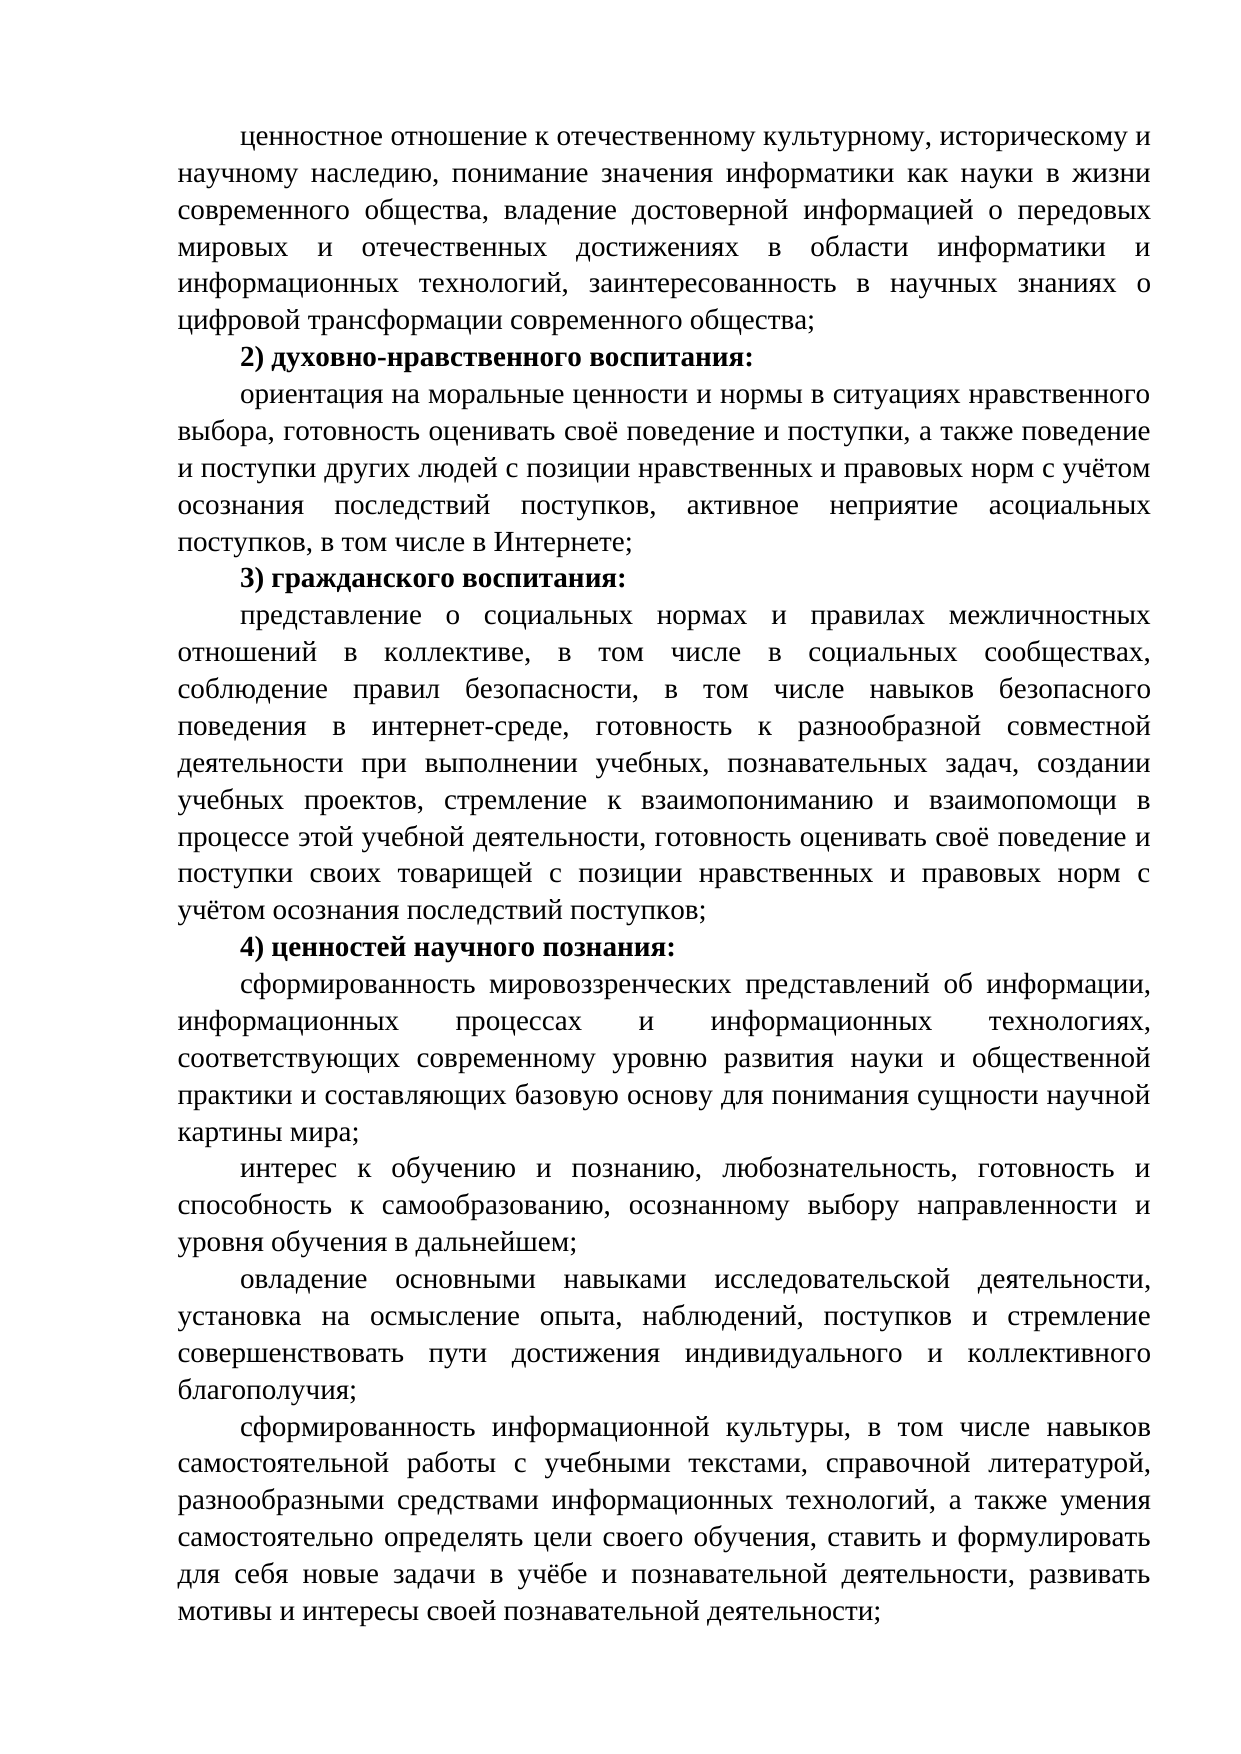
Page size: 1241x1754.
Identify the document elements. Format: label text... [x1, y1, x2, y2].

text 3) гражданского воспитания: [177, 561, 1152, 594]
text ценностное отношение к отечественному культурному, историческому и научному наследию, понимание значения информатики как науки в жизни современного общества, владение достоверной информацией о передовых мировых и отечественных достижениях в области информатики и информационных технологий, заинтересованность в научных знаниях о цифровой трансформации современного общества; [177, 118, 1152, 336]
text 4) ценностей научного познания: [177, 929, 1152, 963]
text 2) духовно-нравственного воспитания: [177, 339, 1152, 373]
text представление о социальных нормах и правилах межличностных отношений в коллективе, в том числе в социальных сообществах, соблюдение правил безопасности, в том числе навыков безопасного поведения в интернет-среде, готовность к разнообразной совместной деятельности при выполнении учебных, познавательных задач, создании учебных проектов, стремление к взаимопониманию и взаимопомощи в процессе этой учебной деятельности, готовность оценивать своё поведение и поступки своих товарищей с позиции нравственных и правовых норм с учётом осознания последствий поступков; [177, 597, 1152, 926]
text сформированность мировоззренческих представлений об информации, информационных процессах и информационных технологиях, соответствующих современному уровню развития науки и общественной практики и составляющих базовую основу для понимания сущности научной картины мира; [177, 966, 1152, 1147]
text ориентация на моральные ценности и нормы в ситуациях нравственного выбора, готовность оценивать своё поведение и поступки, а также поведение и поступки других людей с позиции нравственных и правовых норм с учётом осознания последствий поступков, активное неприятие асоциальных поступков, в том числе в Интернете; [177, 376, 1152, 557]
text интерес к обучению и познанию, любознательность, готовность и способность к самообразованию, осознанному выбору направленности и уровня обучения в дальнейшем; [177, 1151, 1152, 1258]
text овладение основными навыками исследовательской деятельности, установка на осмысление опыта, наблюдений, поступков и стремление совершенствовать пути достижения индивидуального и коллективного благополучия; [177, 1261, 1152, 1405]
text сформированность информационной культуры, в том числе навыков самостоятельной работы с учебными текстами, справочной литературой, разнообразными средствами информационных технологий, а также умения самостоятельно определять цели своего обучения, ставить и формулировать для себя новые задачи в учёбе и познавательной деятельности, развивать мотивы и интересы своей познавательной деятельности; [177, 1409, 1152, 1627]
